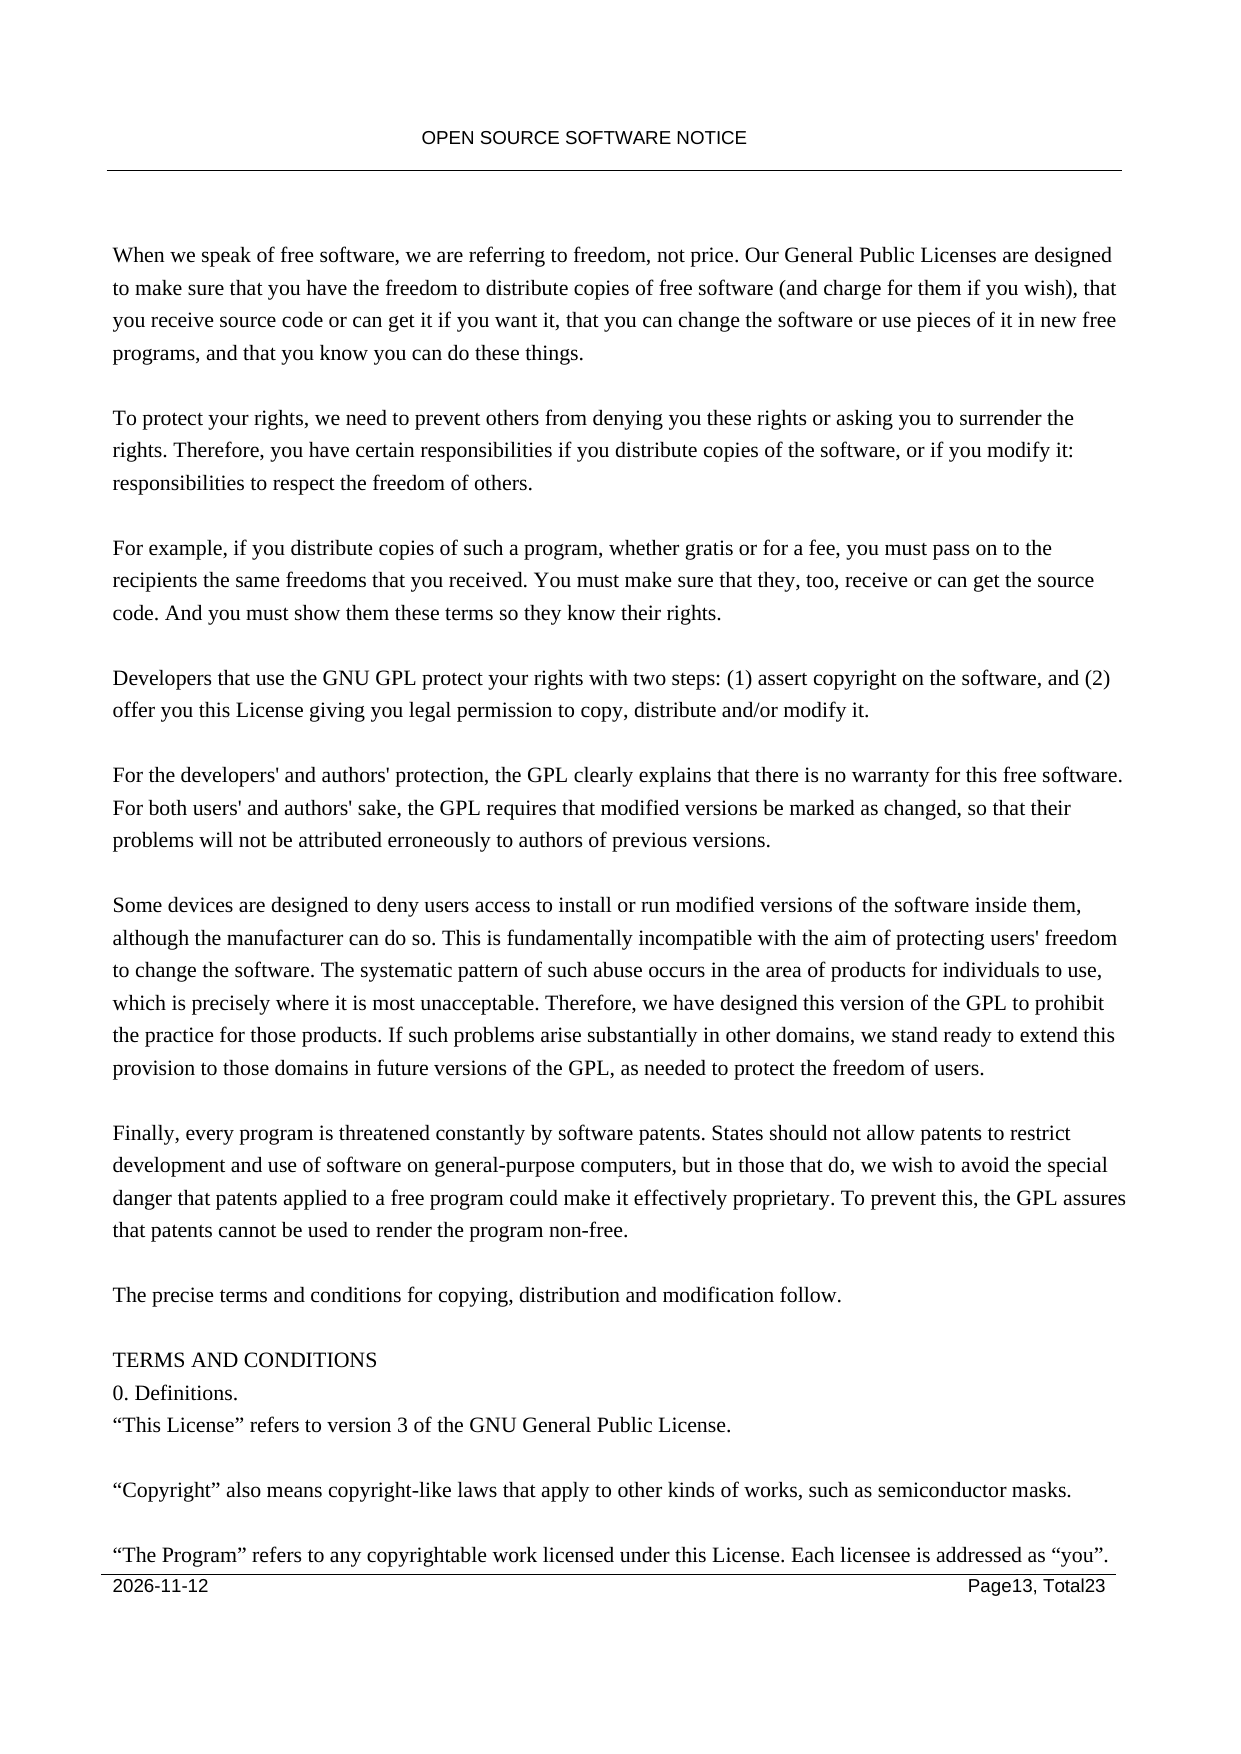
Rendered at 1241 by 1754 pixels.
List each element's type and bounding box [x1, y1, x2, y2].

text [112, 206, 1128, 1571]
